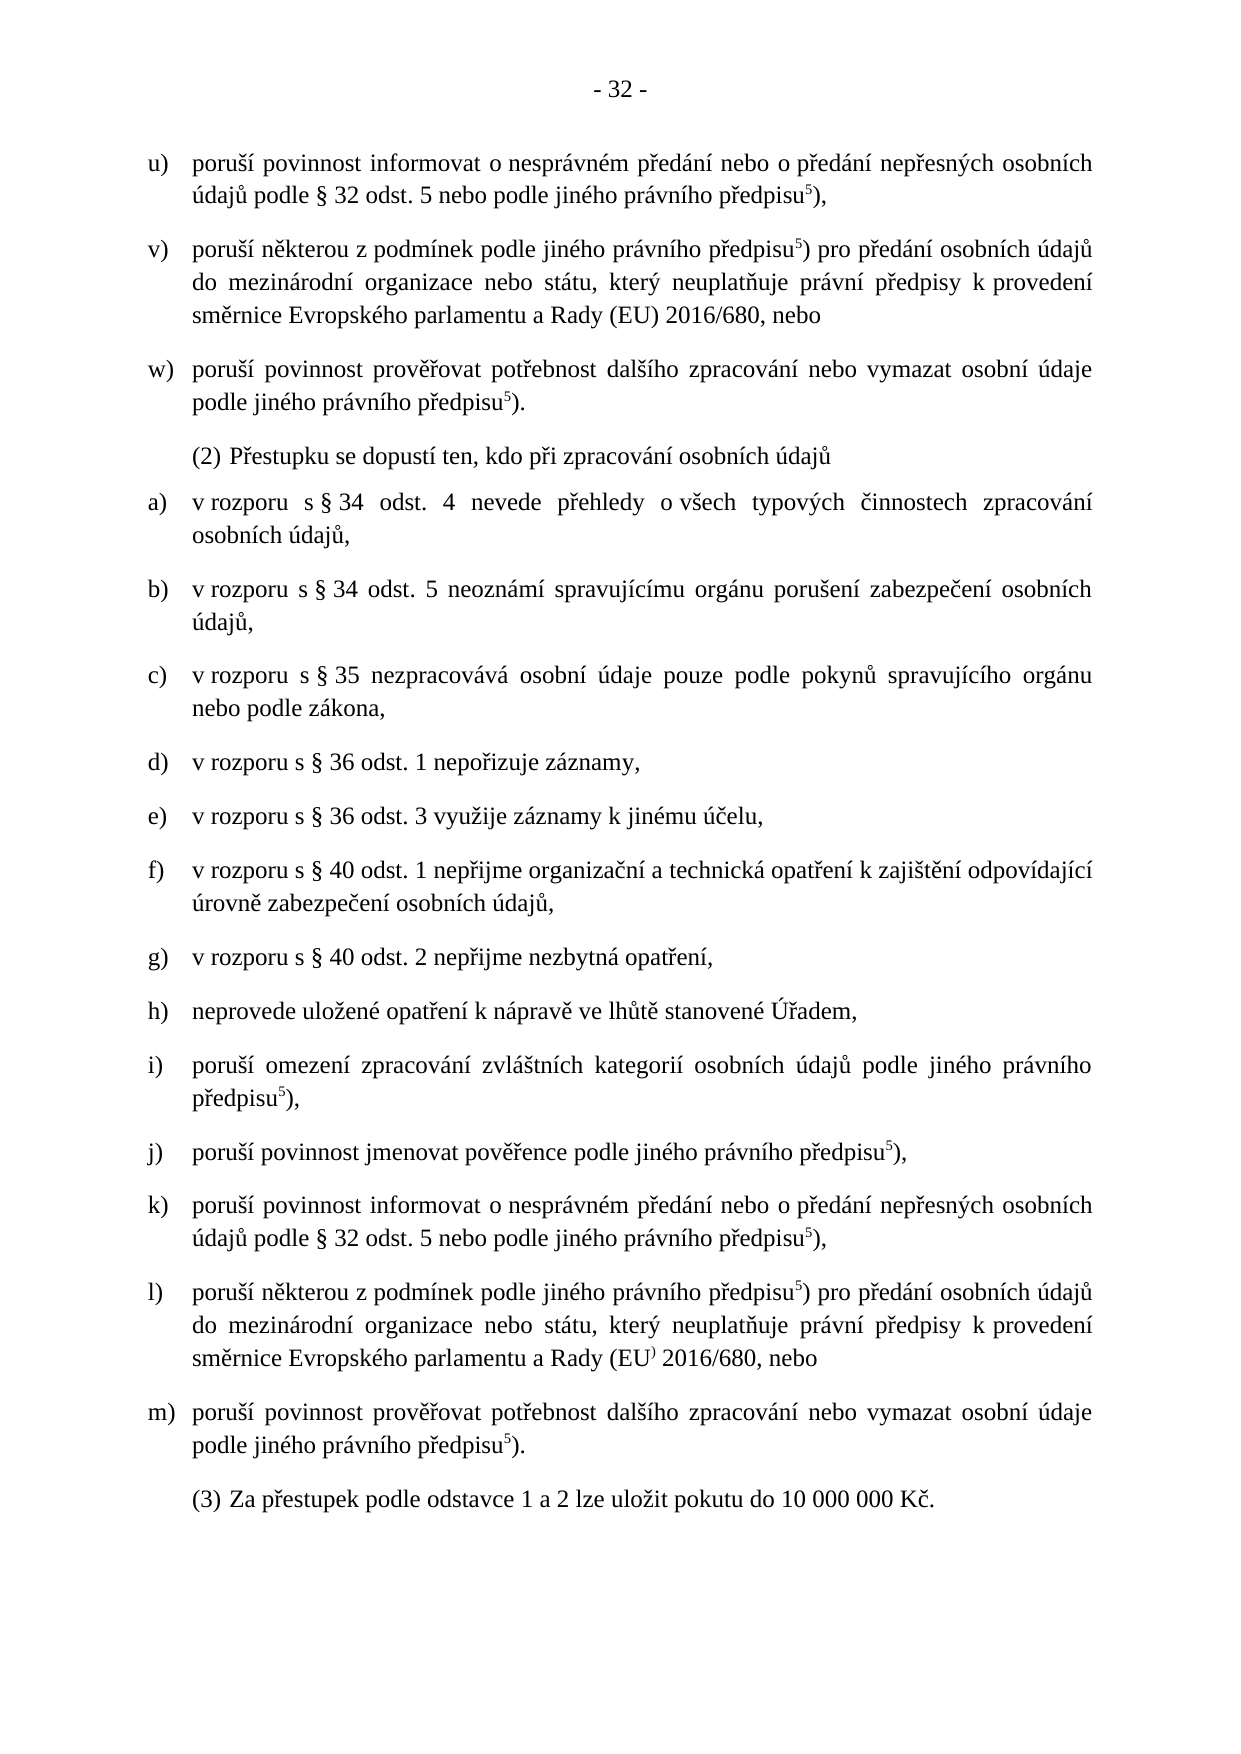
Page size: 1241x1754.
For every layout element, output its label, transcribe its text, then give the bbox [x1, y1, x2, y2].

text poruší povinnost prověřovat potřebnost dalšího zpracování nebo vymazat osobní údaje podle jiného právního předpisu5). [148, 354, 1093, 416]
text poruší některou z podmínek podle jiného právního předpisu5) pro předání osobních údajů do mezinárodní organizace nebo státu, který neuplatňuje právní předpisy k provedení směrnice Evropského parlamentu a Rady (EU) 2016/680, nebo [148, 1277, 1093, 1372]
text v rozporu s § 36 odst. 1 nepořizuje záznamy, [148, 747, 1093, 776]
text v rozporu s § 36 odst. 3 využije záznamy k jinému účelu, [148, 801, 1093, 830]
text poruší povinnost prověřovat potřebnost dalšího zpracování nebo vymazat osobní údaje podle jiného právního předpisu5). [148, 1397, 1093, 1459]
text poruší povinnost jmenovat pověřence podle jiného právního předpisu5), [148, 1137, 1093, 1165]
text Přestupku se dopustí ten, kdo při zpracování osobních údajů [148, 441, 1093, 470]
text v rozporu s § 34 odst. 5 neoznámí spravujícímu orgánu porušení zabezpečení osobních údajů, [148, 574, 1093, 635]
text v rozporu s § 40 odst. 2 nepřijme nezbytná opatření, [148, 942, 1093, 971]
text Za přestupek podle odstavce 1 a 2 lze uložit pokutu do 10 000 000 Kč. [148, 1484, 1093, 1513]
text poruší povinnost informovat o nesprávném předání nebo o předání nepřesných osobních údajů podle § 32 odst. 5 nebo podle jiného právního předpisu5), [148, 148, 1093, 209]
text poruší povinnost informovat o nesprávném předání nebo o předání nepřesných osobních údajů podle § 32 odst. 5 nebo podle jiného právního předpisu5), [148, 1190, 1093, 1252]
text v rozporu s § 35 nezpracovává osobní údaje pouze podle pokynů spravujícího orgánu nebo podle zákona, [148, 661, 1093, 722]
text v rozporu s § 40 odst. 1 nepřijme organizační a technická opatření k zajištění odpovídající úrovně zabezpečení osobních údajů, [148, 855, 1093, 917]
text poruší některou z podmínek podle jiného právního předpisu5) pro předání osobních údajů do mezinárodní organizace nebo státu, který neuplatňuje právní předpisy k provedení směrnice Evropského parlamentu a Rady (EU) 2016/680, nebo [148, 234, 1093, 329]
text v rozporu s § 34 odst. 4 nevede přehledy o všech typových činnostech zpracování osobních údajů, [148, 487, 1093, 548]
text poruší omezení zpracování zvláštních kategorií osobních údajů podle jiného právního předpisu5), [148, 1050, 1093, 1111]
text neprovede uložené opatření k nápravě ve lhůtě stanovené Úřadem, [148, 996, 1093, 1024]
